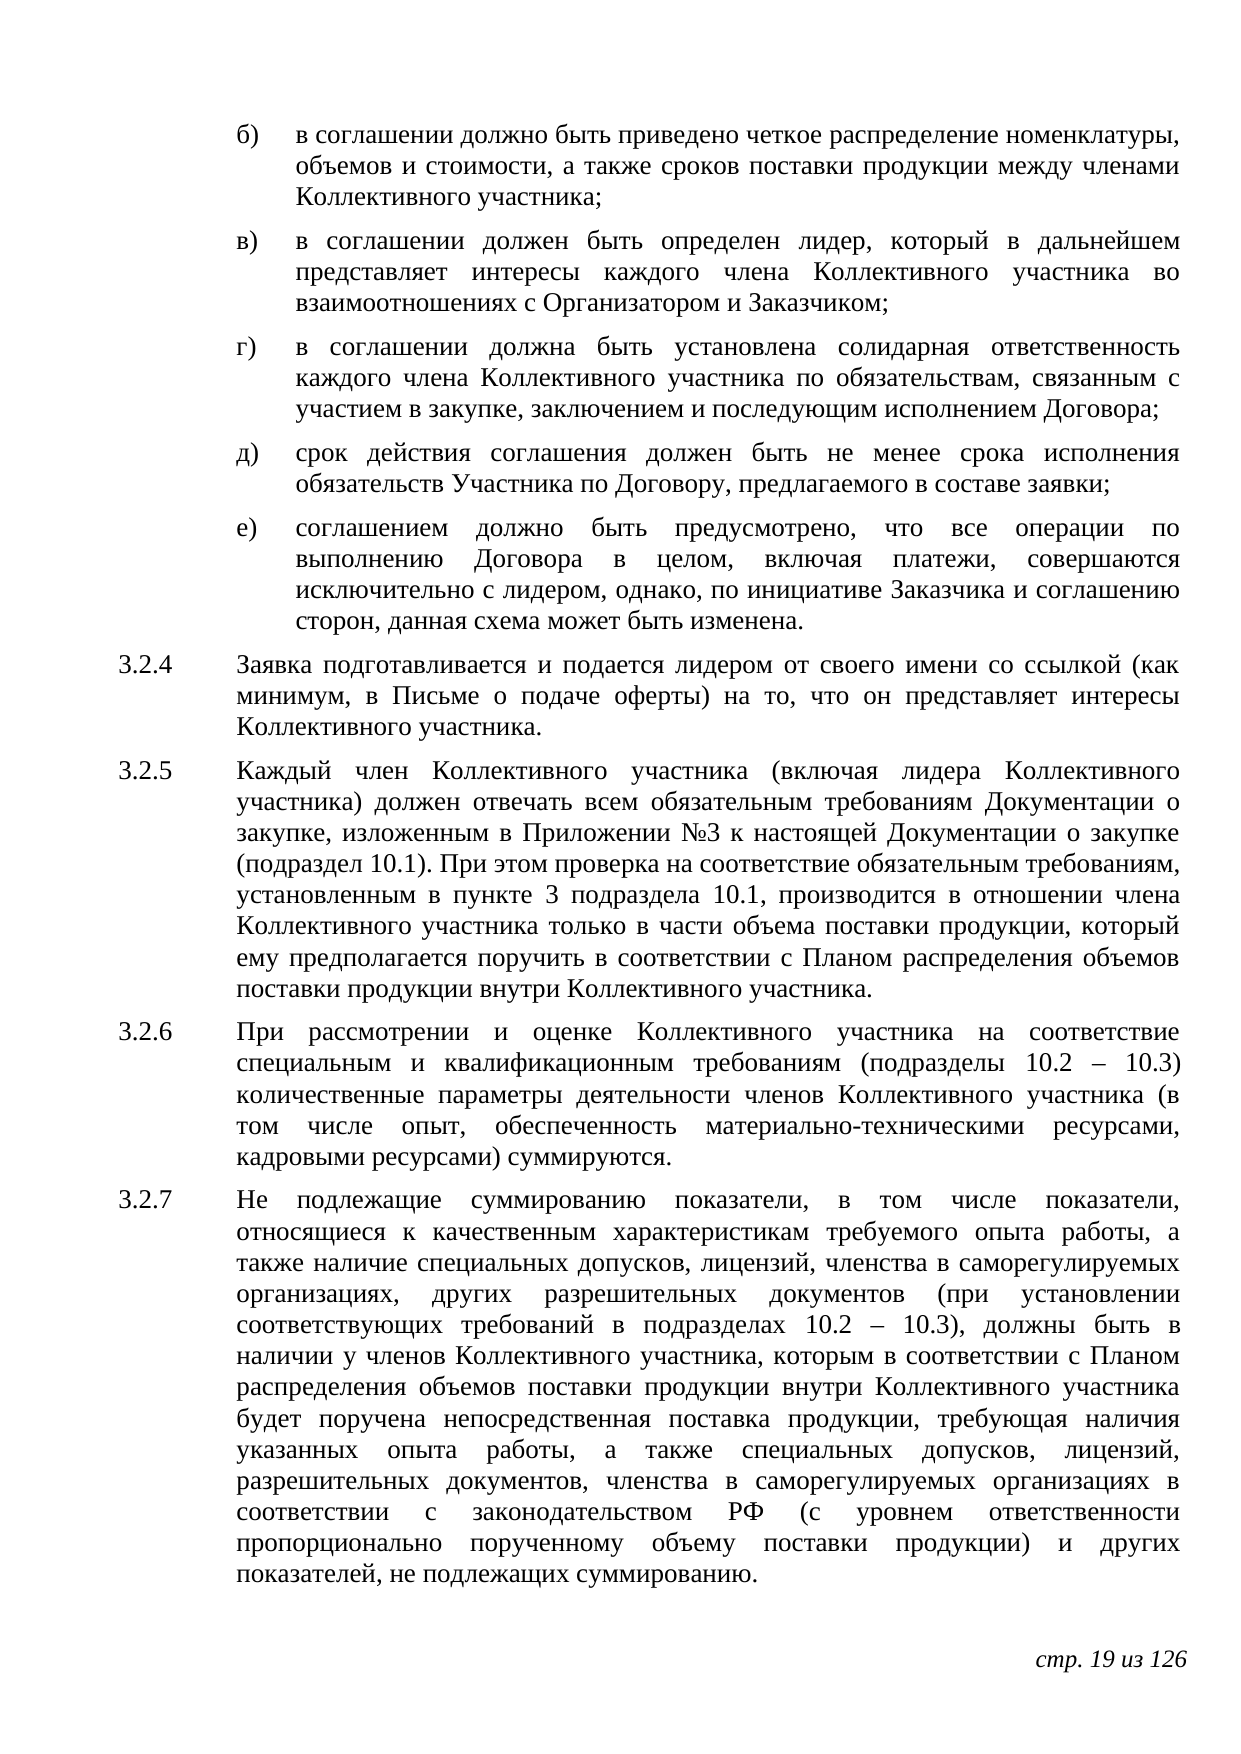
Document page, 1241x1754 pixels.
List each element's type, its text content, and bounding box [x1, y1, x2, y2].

text в соглашении должно быть приведено четкое распределение номенклатуры, объемов и стоимости, а также сроков поставки продукции между членами Коллективного участника; [236, 118, 1181, 212]
text Каждый член Коллективного участника (включая лидера Коллективного участника) должен отвечать всем обязательным требованиям Документации о закупке, изложенным в Приложении №3 к настоящей Документации о закупке (подраздел 10.1). При этом проверка на соответствие обязательным требованиям, установленным в пункте 3 подраздела 10.1, производится в отношении члена Коллективного участника только в части объема поставки продукции, который ему предполагается поручить в соответствии с Планом распределения объемов поставки продукции внутри Коллективного участника. [118, 754, 1181, 1003]
text Заявка подготавливается и подается лидером от своего имени со ссылкой (как минимум, в Письме о подаче оферты) на то, что он представляет интересы Коллективного участника. [118, 648, 1181, 741]
text в соглашении должен быть определен лидер, который в дальнейшем представляет интересы каждого члена Коллективного участника во взаимоотношениях с Организатором и Заказчиком; [236, 224, 1181, 317]
text в соглашении должна быть установлена солидарная ответственность каждого члена Коллективного участника по обязательствам, связанным с участием в закупке, заключением и последующим исполнением Договора; [236, 330, 1181, 423]
text Не подлежащие суммированию показатели, в том числе показатели, относящиеся к качественным характеристикам требуемого опыта работы, а также наличие специальных допусков, лицензий, членства в саморегулируемых организациях, других разрешительных документов (при установлении соответствующих требований в подразделах 10.2 – 10.3), должны быть в наличии у членов Коллективного участника, которым в соответствии с Планом распределения объемов поставки продукции внутри Коллективного участника будет поручена непосредственная поставка продукции, требующая наличия указанных опыта работы, а также специальных допусков, лицензий, разрешительных документов, членства в саморегулируемых организациях в соответствии с законодательством РФ (с уровнем ответственности пропорционально порученному объему поставки продукции) и других показателей, не подлежащих суммированию. [118, 1184, 1181, 1588]
text срок действия соглашения должен быть не менее срока исполнения обязательств Участника по Договору, предлагаемого в составе заявки; [236, 436, 1181, 498]
text При рассмотрении и оценке Коллективного участника на соответствие специальным и квалификационным требованиям (подразделы 10.2 – 10.3) количественные параметры деятельности членов Коллективного участника (в том числе опыт, обеспеченность материально-техническими ресурсами, кадровыми ресурсами) суммируются. [118, 1015, 1181, 1171]
text соглашением должно быть предусмотрено, что все операции по выполнению Договора в целом, включая платежи, совершаются исключительно с лидером, однако, по инициативе Заказчика и соглашению сторон, данная схема может быть изменена. [236, 511, 1181, 635]
